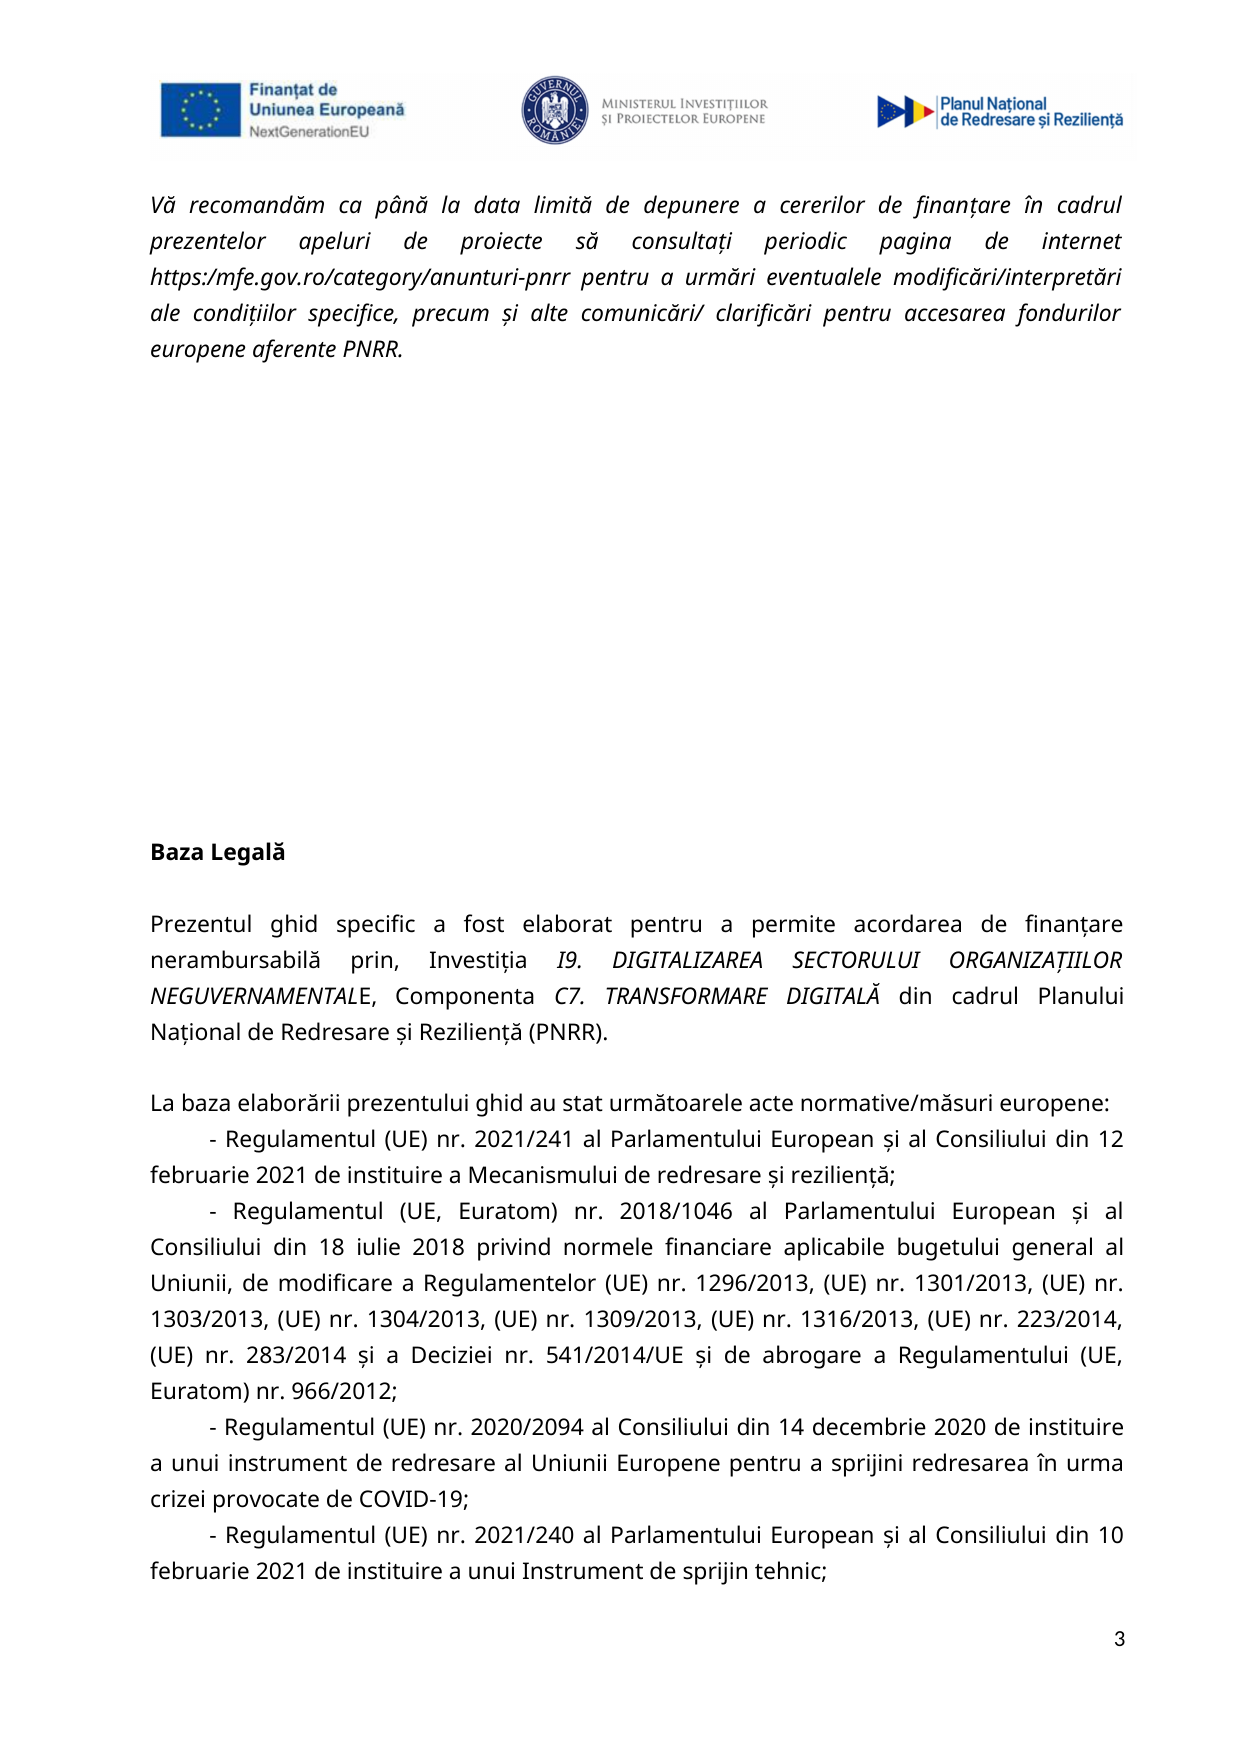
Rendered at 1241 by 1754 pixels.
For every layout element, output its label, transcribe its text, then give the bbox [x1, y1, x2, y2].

text - Regulamentul (UE, Euratom) nr. 2018/1046 al Parlamentului European și al Consiliului din 18 iulie 2018 privind normele financiare aplicabile bugetului general al Uniunii, de modificare a Regulamentelor (UE) nr. 1296/2013, (UE) nr. 1301/2013, (UE) nr. 1303/2013, (UE) nr. 1304/2013, (UE) nr. 1309/2013, (UE) nr. 1316/2013, (UE) nr. 223/2014, (UE) nr. 283/2014 și a Deciziei nr. 541/2014/UE și de abrogare a Regulamentului (UE, Euratom) nr. 966/2012; [150, 1195, 1125, 1406]
text Prezentul ghid specific a fost elaborat pentru a permite acordarea de finanțare nerambursabilă prin, Investiția I9. DIGITALIZAREA SECTORULUI ORGANIZAȚIILOR NEGUVERNAMENTALE, Componenta C7. TRANSFORMARE DIGITALĂ din cadrul Planului Național de Redresare și Reziliență (PNRR). [150, 908, 1125, 1047]
text Vă recomandăm ca până la data limită de depunere a cererilor de finanţare în cadrul prezentelor apeluri de proiecte să consultaţi periodic pagina de internet https:/mfe.gov.ro/category/anunturi-pnrr pentru a urmări eventualele modificări/interpretări ale condiţiilor specifice, precum și alte comunicări/ clarificări pentru accesarea fondurilor europene aferente PNRR. [150, 189, 1125, 364]
text Baza Legală [150, 836, 1125, 867]
text - Regulamentul (UE) nr. 2021/240 al Parlamentului European și al Consiliului din 10 februarie 2021 de instituire a unui Instrument de sprijin tehnic; [150, 1519, 1125, 1586]
text - Regulamentul (UE) nr. 2020/2094 al Consiliului din 14 decembrie 2020 de instituire a unui instrument de redresare al Uniunii Europene pentru a sprijini redresarea în urma crizei provocate de COVID-19; [150, 1411, 1125, 1514]
text La baza elaborării prezentului ghid au stat următoarele acte normative/măsuri europene: [150, 1087, 1125, 1119]
picture [150, 73, 1137, 161]
text - Regulamentul (UE) nr. 2021/241 al Parlamentului European și al Consiliului din 12 februarie 2021 de instituire a Mecanismului de redresare și reziliență; [150, 1123, 1125, 1191]
